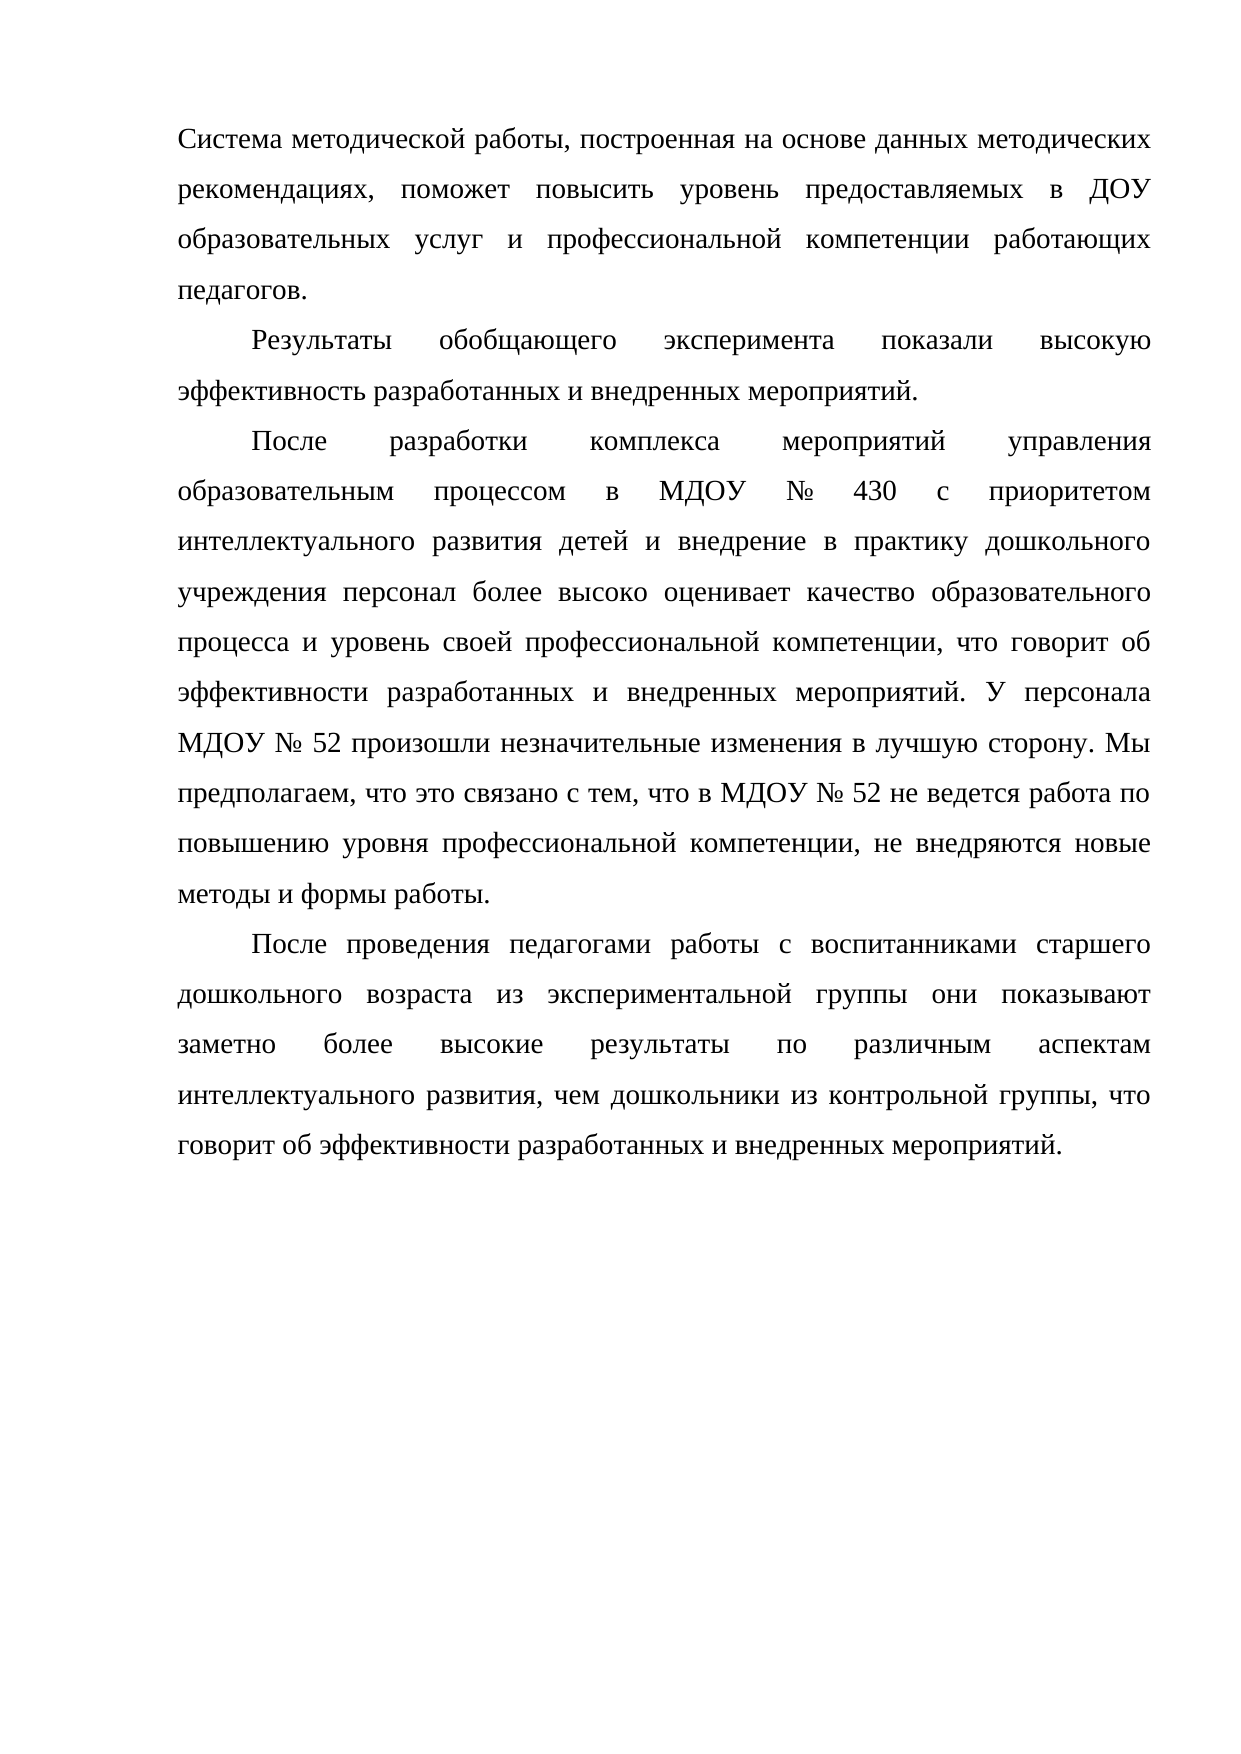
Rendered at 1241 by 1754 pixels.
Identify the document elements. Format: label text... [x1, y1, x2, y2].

text После проведения педагогами работы с воспитанниками старшего дошкольного возраста из экспериментальной группы они показывают заметно более высокие результаты по различным аспектам интеллектуального развития, чем дошкольники из контрольной группы, что говорит об эффективности разработанных и внедренных мероприятий. [177, 926, 1152, 1161]
text После разработки комплекса мероприятий управления образовательным процессом в МДОУ № 430 с приоритетом интеллектуального развития детей и внедрение в практику дошкольного учреждения персонал более высоко оценивает качество образовательного процесса и уровень своей профессиональной компетенции, что говорит об эффективности разработанных и внедренных мероприятий. У персонала МДОУ № 52 произошли незначительные изменения в лучшую сторону. Мы предполагаем, что это связано с тем, что в МДОУ № 52 не ведется работа по повышению уровня профессиональной компетенции, не внедряются новые методы и формы работы. [177, 423, 1152, 909]
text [177, 121, 1152, 306]
text Результаты обобщающего эксперимента показали высокую эффективность разработанных и внедренных мероприятий. [177, 322, 1152, 406]
